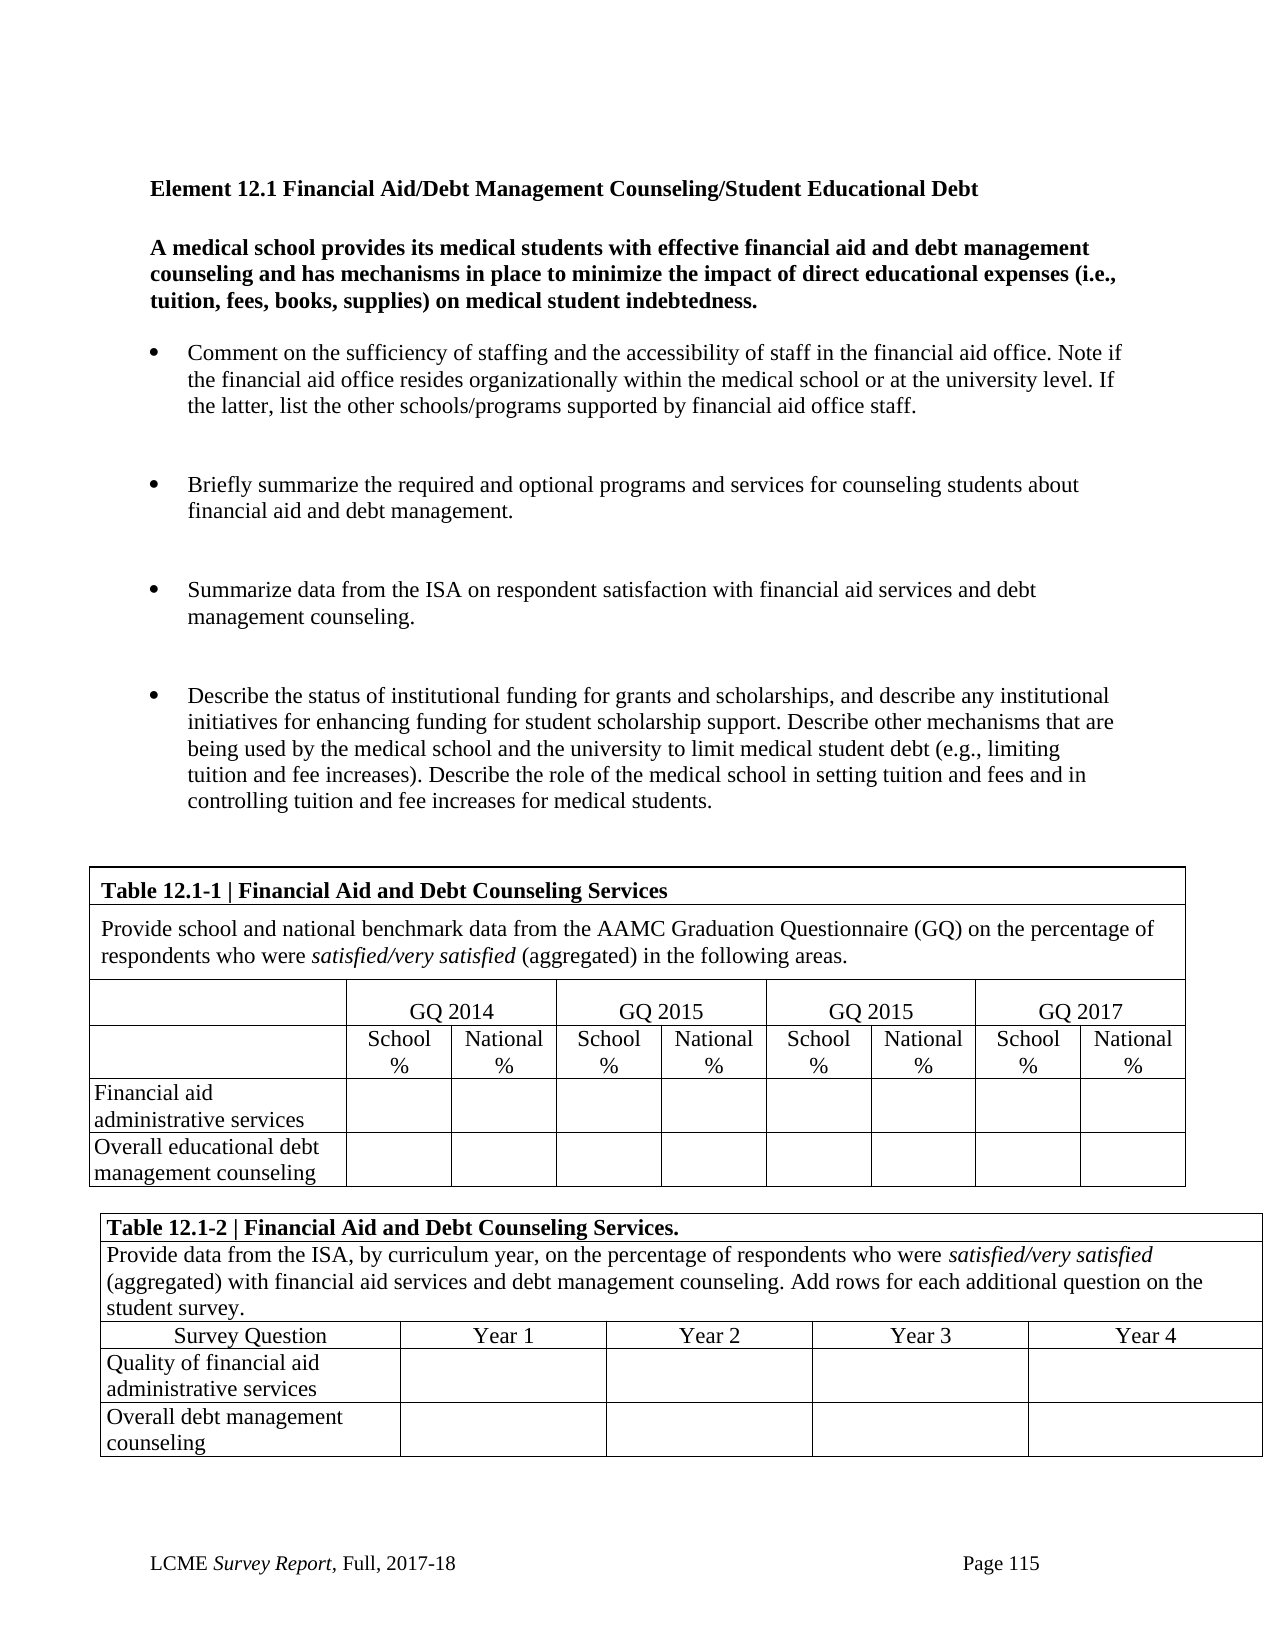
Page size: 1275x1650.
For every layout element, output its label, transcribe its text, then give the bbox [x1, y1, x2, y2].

list Briefly summarize the required and optional programs and services for counseling students about financial aid and debt management. [150, 471, 1125, 524]
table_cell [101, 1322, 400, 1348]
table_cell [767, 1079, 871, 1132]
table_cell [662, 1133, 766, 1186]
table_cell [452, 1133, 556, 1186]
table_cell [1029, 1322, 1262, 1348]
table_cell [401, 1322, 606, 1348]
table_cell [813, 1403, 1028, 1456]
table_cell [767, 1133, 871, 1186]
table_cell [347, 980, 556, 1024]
list Describe the status of institutional funding for grants and scholarships, and describe any institutional initiatives for enhancing funding for student scholarship support. Describe other mechanisms that are being used by the medical school and the university to limit medical student debt (e.g., limiting tuition and fee increases). Describe the role of the medical school in setting tuition and fees and in controlling tuition and fee increases for medical students. [150, 682, 1125, 814]
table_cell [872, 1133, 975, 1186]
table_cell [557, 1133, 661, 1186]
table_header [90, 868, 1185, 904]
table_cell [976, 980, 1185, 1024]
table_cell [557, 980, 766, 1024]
subtitle Element 12.1 Financial Aid/Debt Management Counseling/Student Educational Debt [150, 175, 1125, 201]
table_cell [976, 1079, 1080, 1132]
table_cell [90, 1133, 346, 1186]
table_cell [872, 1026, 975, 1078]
list Comment on the sufficiency of staffing and the accessibility of staff in the financial aid office. Note if the financial aid office resides organizationally within the medical school or at the university level. If the latter, list the other schools/programs supported by financial aid office staff. [150, 339, 1125, 418]
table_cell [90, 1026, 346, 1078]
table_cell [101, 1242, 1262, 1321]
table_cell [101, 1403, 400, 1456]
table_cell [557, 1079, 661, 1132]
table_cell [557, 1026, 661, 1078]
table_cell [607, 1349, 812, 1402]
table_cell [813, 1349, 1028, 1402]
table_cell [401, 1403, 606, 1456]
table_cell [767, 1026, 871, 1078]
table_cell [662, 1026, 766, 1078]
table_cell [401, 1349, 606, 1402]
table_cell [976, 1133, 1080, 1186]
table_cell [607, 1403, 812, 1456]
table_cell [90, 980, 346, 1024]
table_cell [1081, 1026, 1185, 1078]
list Summarize data from the ISA on respondent satisfaction with financial aid services and debt management counseling. [150, 577, 1125, 629]
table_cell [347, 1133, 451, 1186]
text A medical school provides its medical students with effective financial aid and debt management counseling and has mechanisms in place to minimize the impact of direct educational expenses (i.e., tuition, fees, books, supplies) on medical student indebtedness. [150, 234, 1125, 313]
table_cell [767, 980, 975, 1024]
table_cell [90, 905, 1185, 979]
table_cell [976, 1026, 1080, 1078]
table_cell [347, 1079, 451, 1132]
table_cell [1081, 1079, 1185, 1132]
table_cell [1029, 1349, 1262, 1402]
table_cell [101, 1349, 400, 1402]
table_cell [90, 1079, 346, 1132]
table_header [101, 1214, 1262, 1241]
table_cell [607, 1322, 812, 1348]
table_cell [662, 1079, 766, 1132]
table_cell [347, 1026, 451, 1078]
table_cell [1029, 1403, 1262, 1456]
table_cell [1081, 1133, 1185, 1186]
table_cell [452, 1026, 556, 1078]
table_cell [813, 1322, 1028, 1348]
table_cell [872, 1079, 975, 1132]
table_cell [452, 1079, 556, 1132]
